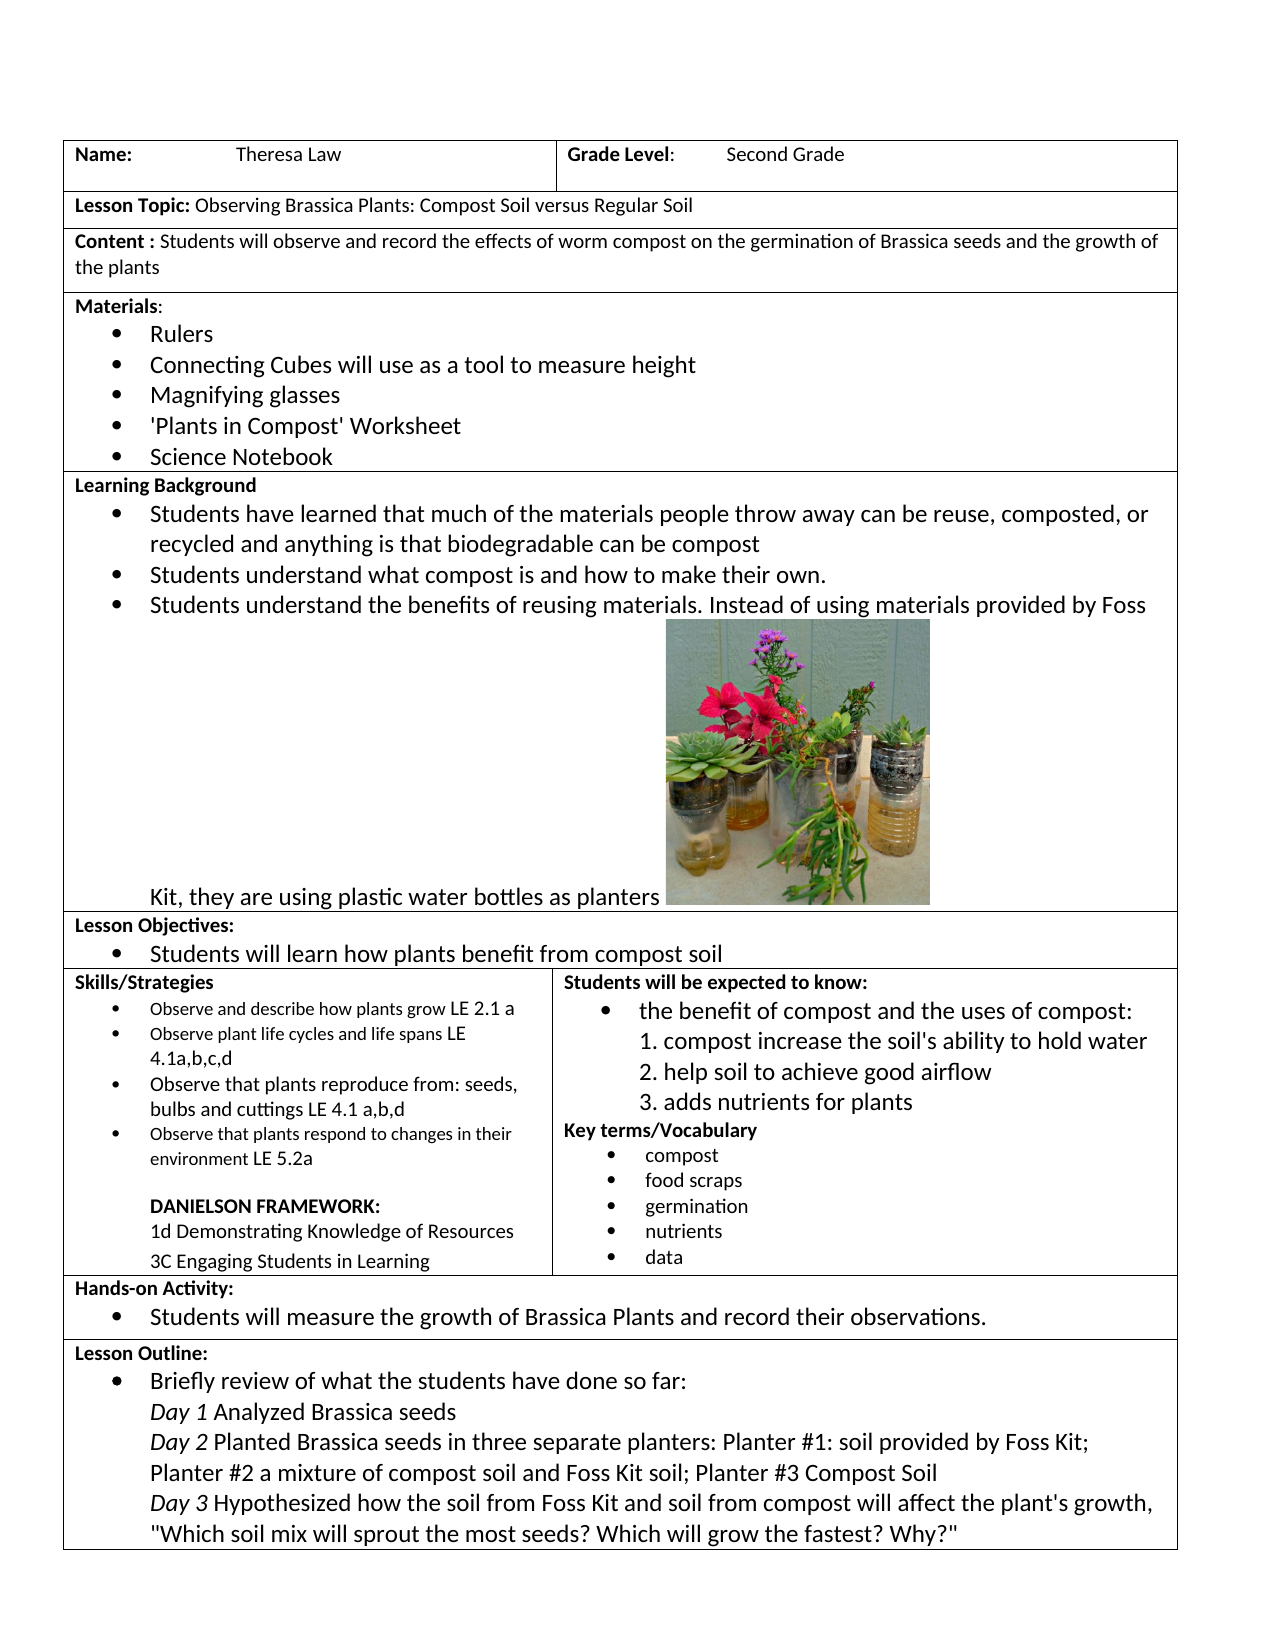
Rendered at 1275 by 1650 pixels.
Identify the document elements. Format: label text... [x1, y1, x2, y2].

table_cell Hands-on Activity: Students will measure the growth of Brassica Plants and record their observations. [64, 1276, 1177, 1339]
table_header Grade Level: Second Grade [557, 141, 1177, 191]
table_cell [64, 1340, 1177, 1549]
table_cell Lesson Topic: Observing Brassica Plants: Compost Soil versus Regular Soil [64, 192, 1177, 228]
table_cell Content : Students will observe and record the effects of worm compost on the germination of Brassica seeds and the growth of the plants [64, 229, 1177, 292]
table_cell Students will be expected to know: the benefit of compost and the uses of compost: 1. compost increase the soil's ability to hold water 2. help soil to achieve good airflow 3. adds nutrients for plants Key terms/Vocabulary compost food scraps germination nutrients data [553, 969, 1177, 1274]
table_cell Skills/Strategies Observe and describe how plants grow LE 2.1 a Observe plant life cycles and life spans LE 4.1a,b,c,d Observe that plants reproduce from: seeds, bulbs and cuttings LE 4.1 a,b,d Observe that plants respond to changes in their environment LE 5.2a DANIELSON FRAMEWORK: 1d Demonstrating Knowledge of Resources 3C Engaging Students in Learning [64, 969, 552, 1274]
table_header Name: Theresa Law [64, 141, 556, 191]
table_cell Lesson Objectives: Students will learn how plants benefit from compost soil [64, 912, 1177, 968]
table_cell Materials: Rulers Connecting Cubes will use as a tool to measure height Magnifying glasses 'Plants in Compost' Worksheet Science Notebook [64, 293, 1177, 471]
picture [665, 619, 930, 905]
table_cell Learning Background Students have learned that much of the materials people throw away can be reuse, composted, or recycled and anything is that biodegradable can be compost Students understand what compost is and how to make their own. Students understand the benefits of reusing materials. Instead of using materials provided by Foss Kit, they are using plastic water bottles as planters [64, 472, 1177, 911]
